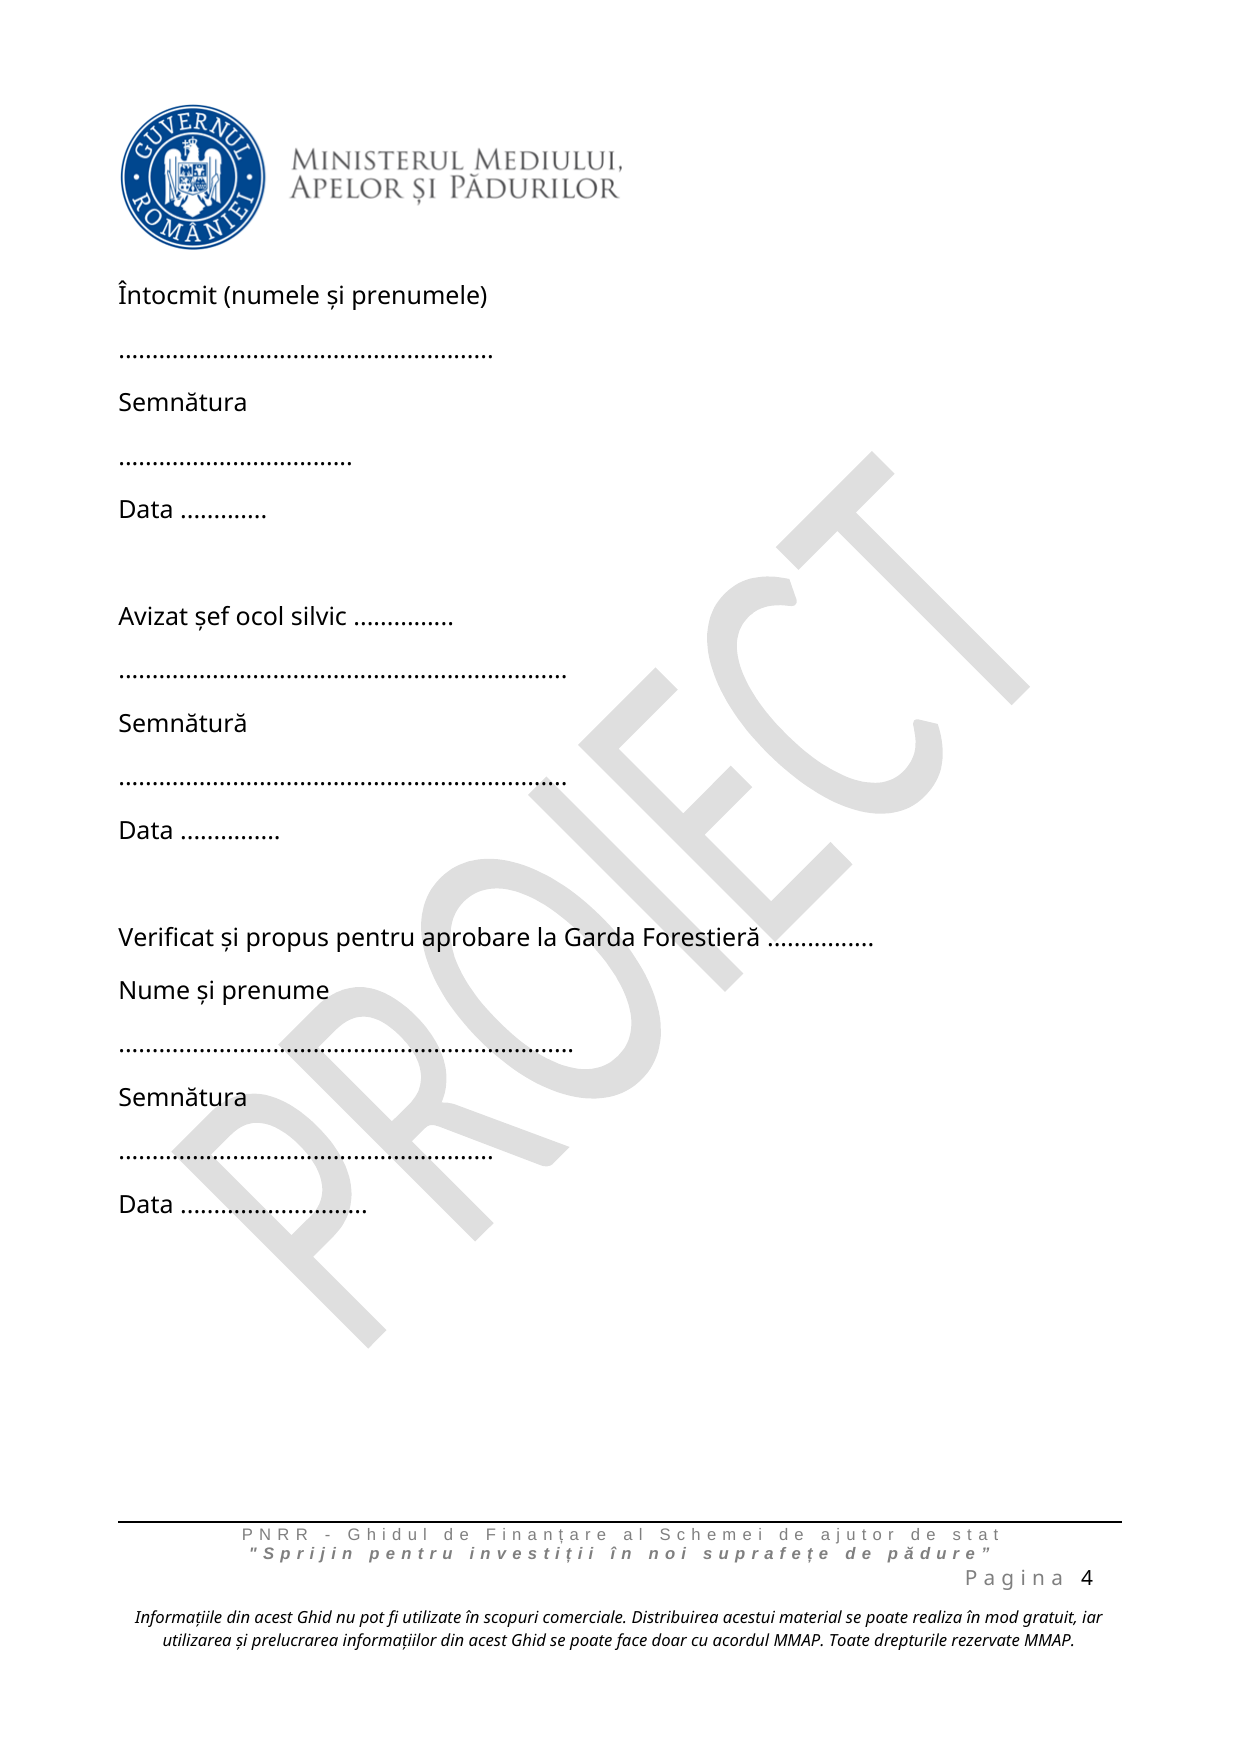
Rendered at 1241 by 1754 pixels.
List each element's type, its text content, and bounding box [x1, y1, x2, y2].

text Data ............................ [118, 1186, 1122, 1221]
text Nume și prenume [118, 973, 1122, 1007]
text Data ............... [118, 812, 1122, 846]
picture [118, 103, 649, 250]
text ................................... [118, 438, 1122, 472]
text ........................................................ [118, 331, 1122, 366]
text Semnătura [118, 1079, 1122, 1114]
text Data ............. [118, 492, 1122, 526]
text Verificat și propus pentru aprobare la Garda Forestieră ................ [118, 919, 1122, 953]
text .................................................................... [118, 1026, 1122, 1060]
text Semnătura [118, 385, 1122, 419]
text Avizat șef ocol silvic ............... [118, 599, 1122, 633]
text Semnătură [118, 706, 1122, 739]
text ........................................................ [118, 1133, 1122, 1167]
text Întocmit (numele și prenumele) [118, 278, 1122, 312]
text ................................................................... [118, 652, 1122, 686]
text ................................................................... [118, 759, 1122, 793]
